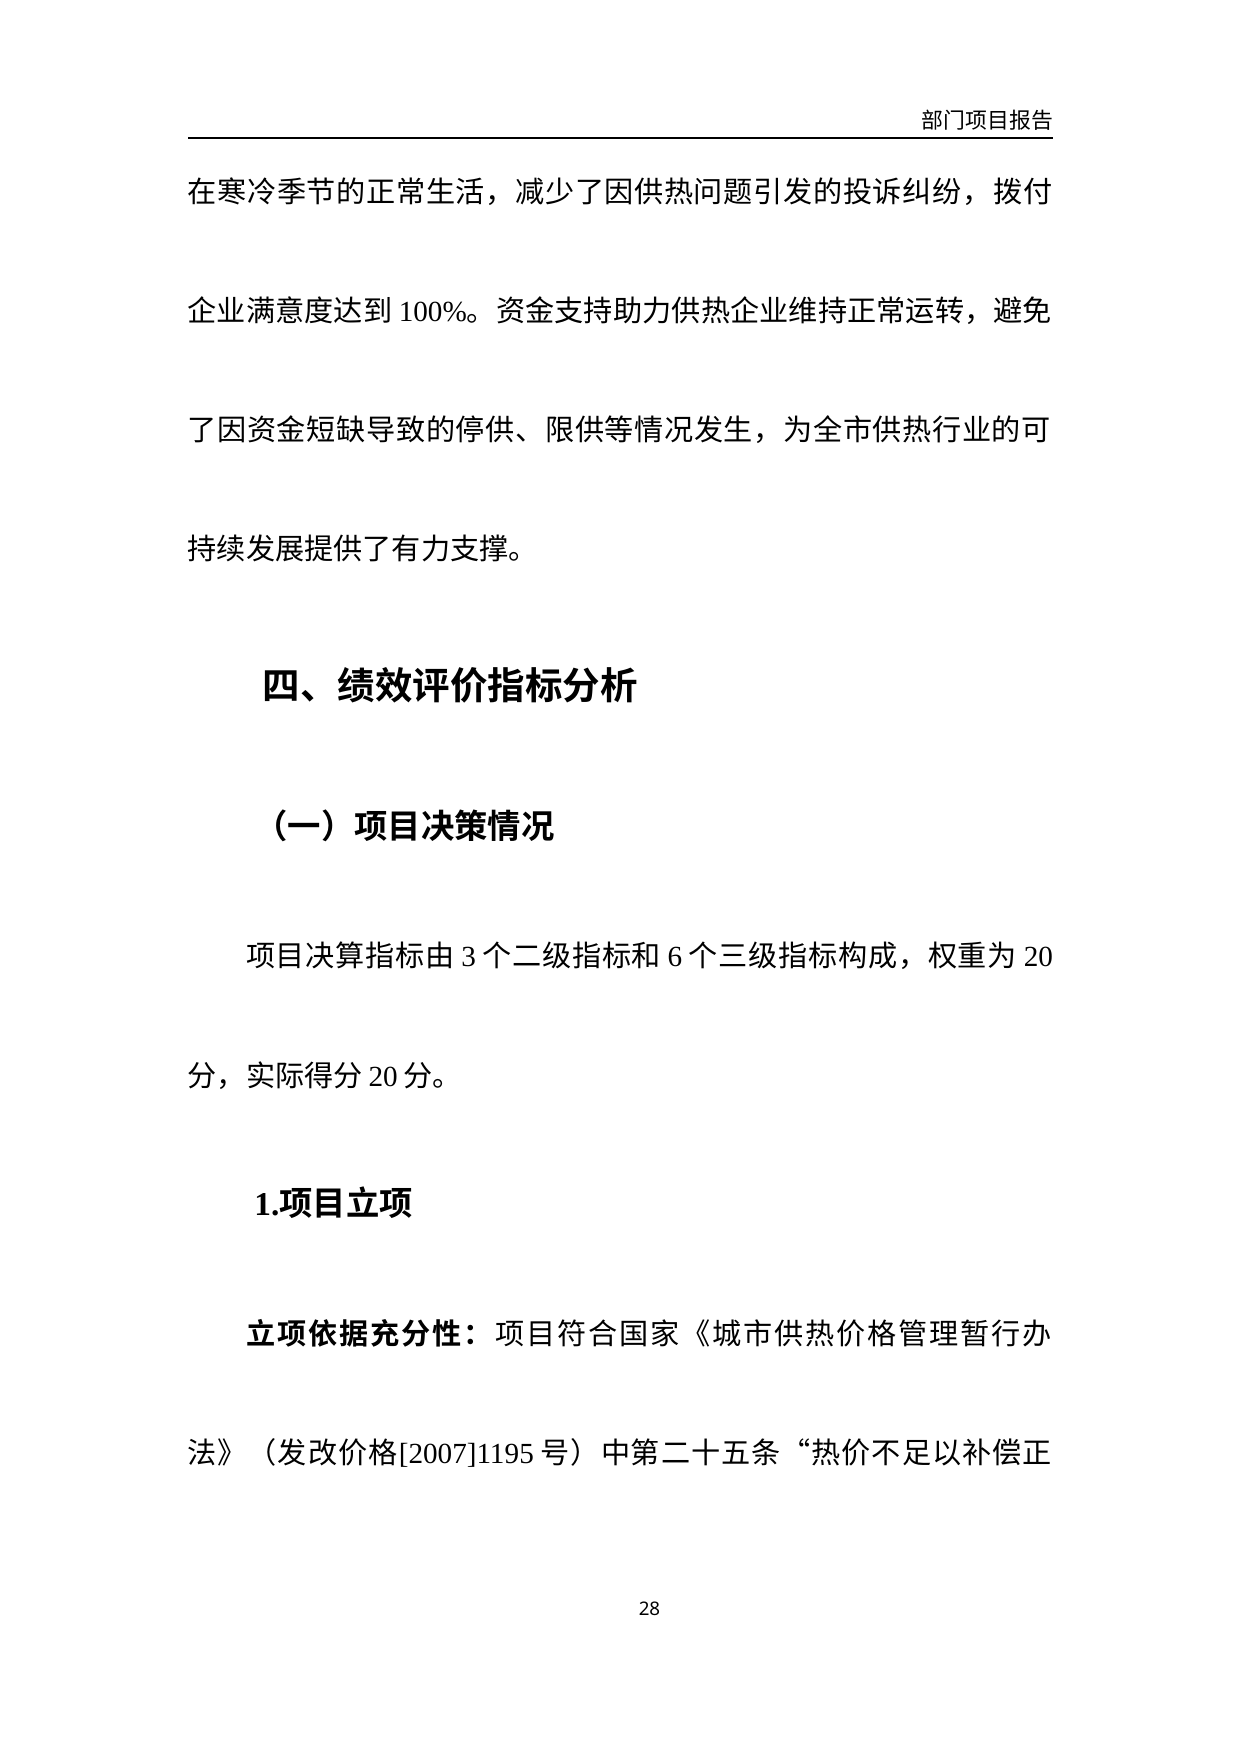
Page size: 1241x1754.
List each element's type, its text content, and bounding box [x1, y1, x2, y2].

subtitle 四、绩效评价指标分析 [187, 643, 1053, 722]
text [187, 150, 1053, 587]
text 项目决算指标由3个二级指标和6个三级指标构成，权重为20分，实际得分20分。 [187, 914, 1053, 1113]
subtitle 1.项目立项 [187, 1161, 1053, 1241]
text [187, 1292, 1053, 1490]
subtitle （一）项目决策情况 [187, 784, 1053, 863]
